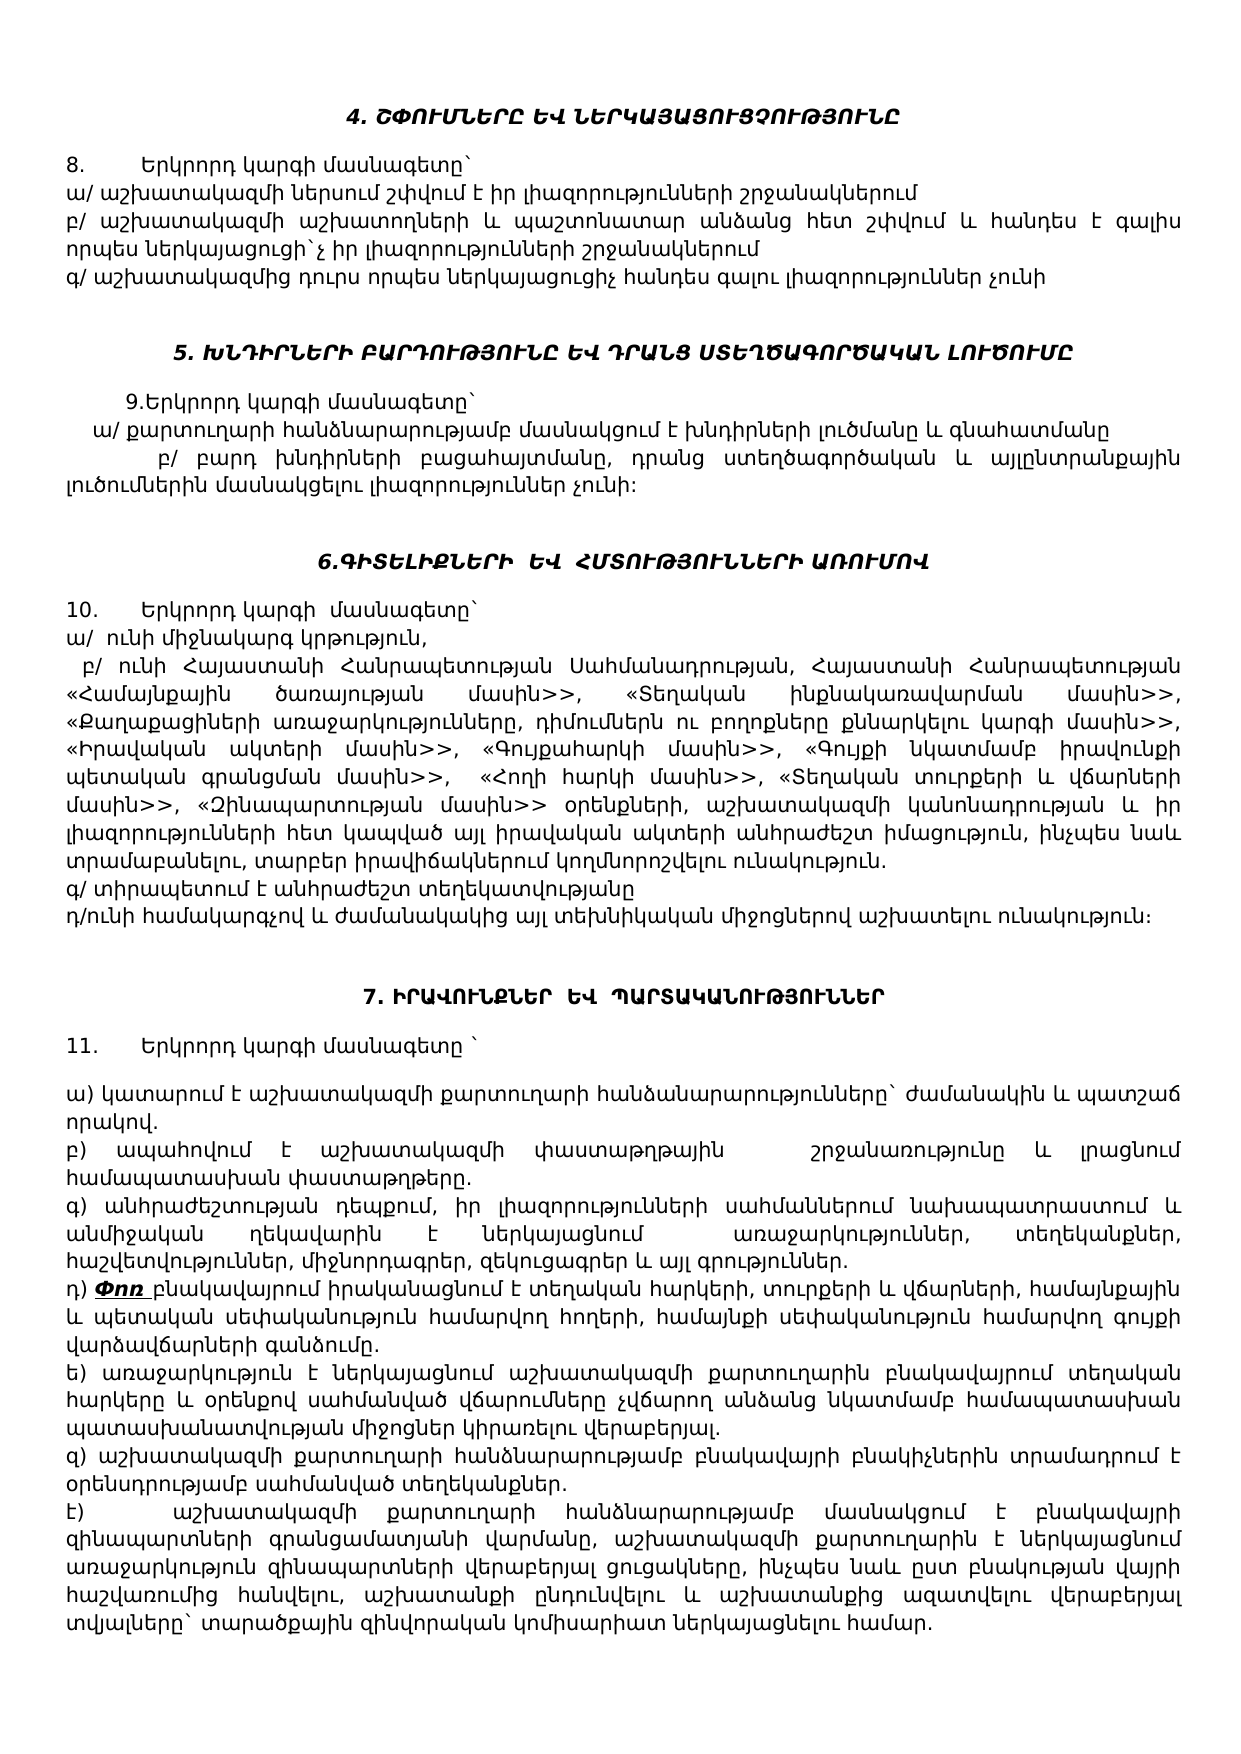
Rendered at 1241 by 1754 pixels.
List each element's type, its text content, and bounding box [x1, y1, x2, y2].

text բ/ աշխատակազմի աշխատողների և պաշտոնատար անձանց հետ շփվում և հանդես է գալիս որպես ներկայացուցի`չ իր լիազորությունների շրջանակներում [66, 209, 1181, 261]
text 9.Երկրորդ կարգի մասնագետը` [66, 390, 1181, 414]
text ա/ աշխատակազմի ներսում շփվում է իր լիազորությունների շրջանակներում [66, 181, 1181, 206]
text ա/ ունի միջնակարգ կրթություն, [66, 626, 1181, 651]
text գ/ տիրապետում է անհրաժեշտ տեղեկատվությանը [66, 877, 1181, 901]
text ա) կատարում է աշխատակազմի քարտուղարի հանձանարարությունները` ժամանակին և պատշաճ որակով. [66, 1082, 1181, 1134]
text է) աշխատակազմի քարտուղարի հանձնարարությամբ մասնակցում է բնակավայրի զինապարտների գրանցամատյանի վարմանը, աշխատակազմի քարտուղարին է ներկայացնում առաջարկություն զինապարտների վերաբերյալ ցուցակները, ինչպես նաև ըստ բնակության վայրի հաշվառումից հանվելու, աշխատանքի ընդունվելու և աշխատանքից ազատվելու վերաբերյալ տվյալները` տարածքային զինվորական կոմիսարիատ ներկայացնելու համար. [66, 1500, 1181, 1635]
text 10. Երկրորդ կարգի մասնագետը` [66, 598, 1181, 623]
text դ/ունի համակարգչով և ժամանակակից այլ տեխնիկական միջոցներով աշխատելու ունակություն։ [66, 904, 1181, 929]
text բ) ապահովում է աշխատակազմի փաստաթղթային շրջանառությունը և լրացնում համապատասխան փաստաթղթերը. [66, 1138, 1181, 1190]
text բ/ ունի Հայաստանի Հանրապետության Սահմանադրության, Հայաստանի Հանրապետության «Համայնքային ծառայության մասին>>, «Տեղական ինքնակառավարման մասին>>, «Քաղաքացիների առաջարկությունները, դիմումներն ու բողոքները քննարկելու կարգի մասին>>, «Իրավական ակտերի մասին>>, «Գույքահարկի մասին>>, «Գույքի նկատմամբ իրավունքի պետական գրանցման մասին>>, «Հողի հարկի մասին>>, «Տեղական տուրքերի և վճարների մասին>>, «Զինապարտության մասին>> օրենքների, աշխատակազմի կանոնադրության և իր լիազորությունների հետ կապված այլ իրավական ակտերի անհրաժեշտ իմացություն, ինչպես նաև տրամաբանելու, տարբեր իրավիճակներում կողմնորոշվելու ունակություն. [66, 654, 1181, 873]
text 11. Երկրորդ կարգի մասնագետը ` [66, 1034, 1181, 1058]
text 4. ՇՓՈՒՄՆԵՐԸ ԵՎ ՆԵՐԿԱՅԱՑՈՒՑՉՈՒԹՅՈՒՆԸ [66, 105, 1181, 129]
text գ/ աշխատակազմից դուրս որպես ներկայացուցիչ հանդես գալու լիազորություններ չունի [66, 265, 1181, 289]
text 8. Երկրորդ կարգի մասնագետը` [66, 153, 1181, 178]
text ե) առաջարկություն է ներկայացնում աշխատակազմի քարտուղարին բնակավայրում տեղական հարկերը և օրենքով սահմանված վճարումները չվճարող անձանց նկատմամբ համապատասխան պատասխանատվության միջոցներ կիրառելու վերաբերյալ. [66, 1361, 1181, 1441]
text զ) աշխատակազմի քարտուղարի հանձնարարությամբ բնակավայրի բնակիչներին տրամադրում է օրենսդրությամբ սահմանված տեղեկանքներ. [66, 1444, 1181, 1496]
text դ) Փոռ բնակավայրում իրականացնում է տեղական հարկերի, տուրքերի և վճարների, համայնքային և պետական սեփականություն համարվող հողերի, համայնքի սեփականություն համարվող գույքի վարձավճարների գանձումը. [66, 1277, 1181, 1357]
text 7. ԻՐԱՎՈՒՆՔՆԵՐ ԵՎ ՊԱՐՏԱԿԱՆՈՒԹՅՈՒՆՆԵՐ [66, 985, 1181, 1009]
text 5. ԽՆԴԻՐՆԵՐԻ ԲԱՐԴՈՒԹՅՈՒՆԸ ԵՎ ԴՐԱՆՑ ՍՏԵՂԾԱԳՈՐԾԱԿԱՆ ԼՈՒԾՈՒՄԸ [66, 341, 1181, 366]
text 6.ԳԻՏԵԼԻՔՆԵՐԻ ԵՎ ՀՄՏՈՒԹՅՈՒՆՆԵՐԻ ԱՌՈՒՄՈՎ [66, 550, 1181, 574]
text գ) անհրաժեշտության դեպքում, իր լիազորությունների սահմաններում նախապատրաստում և անմիջական ղեկավարին է ներկայացնում առաջարկություններ, տեղեկանքներ, հաշվետվություններ, միջնորդագրեր, զեկուցագրեր և այլ գրություններ. [66, 1194, 1181, 1274]
text բ/ բարդ խնդիրների բացահայտմանը, դրանց ստեղծագործական և այլընտրանքային լուծումներին մասնակցելու լիազորություններ չունի: [66, 446, 1181, 498]
text ա/ քարտուղարի հանձնարարությամբ մասնակցում է խնդիրների լուծմանը և գնահատմանը [66, 418, 1181, 442]
